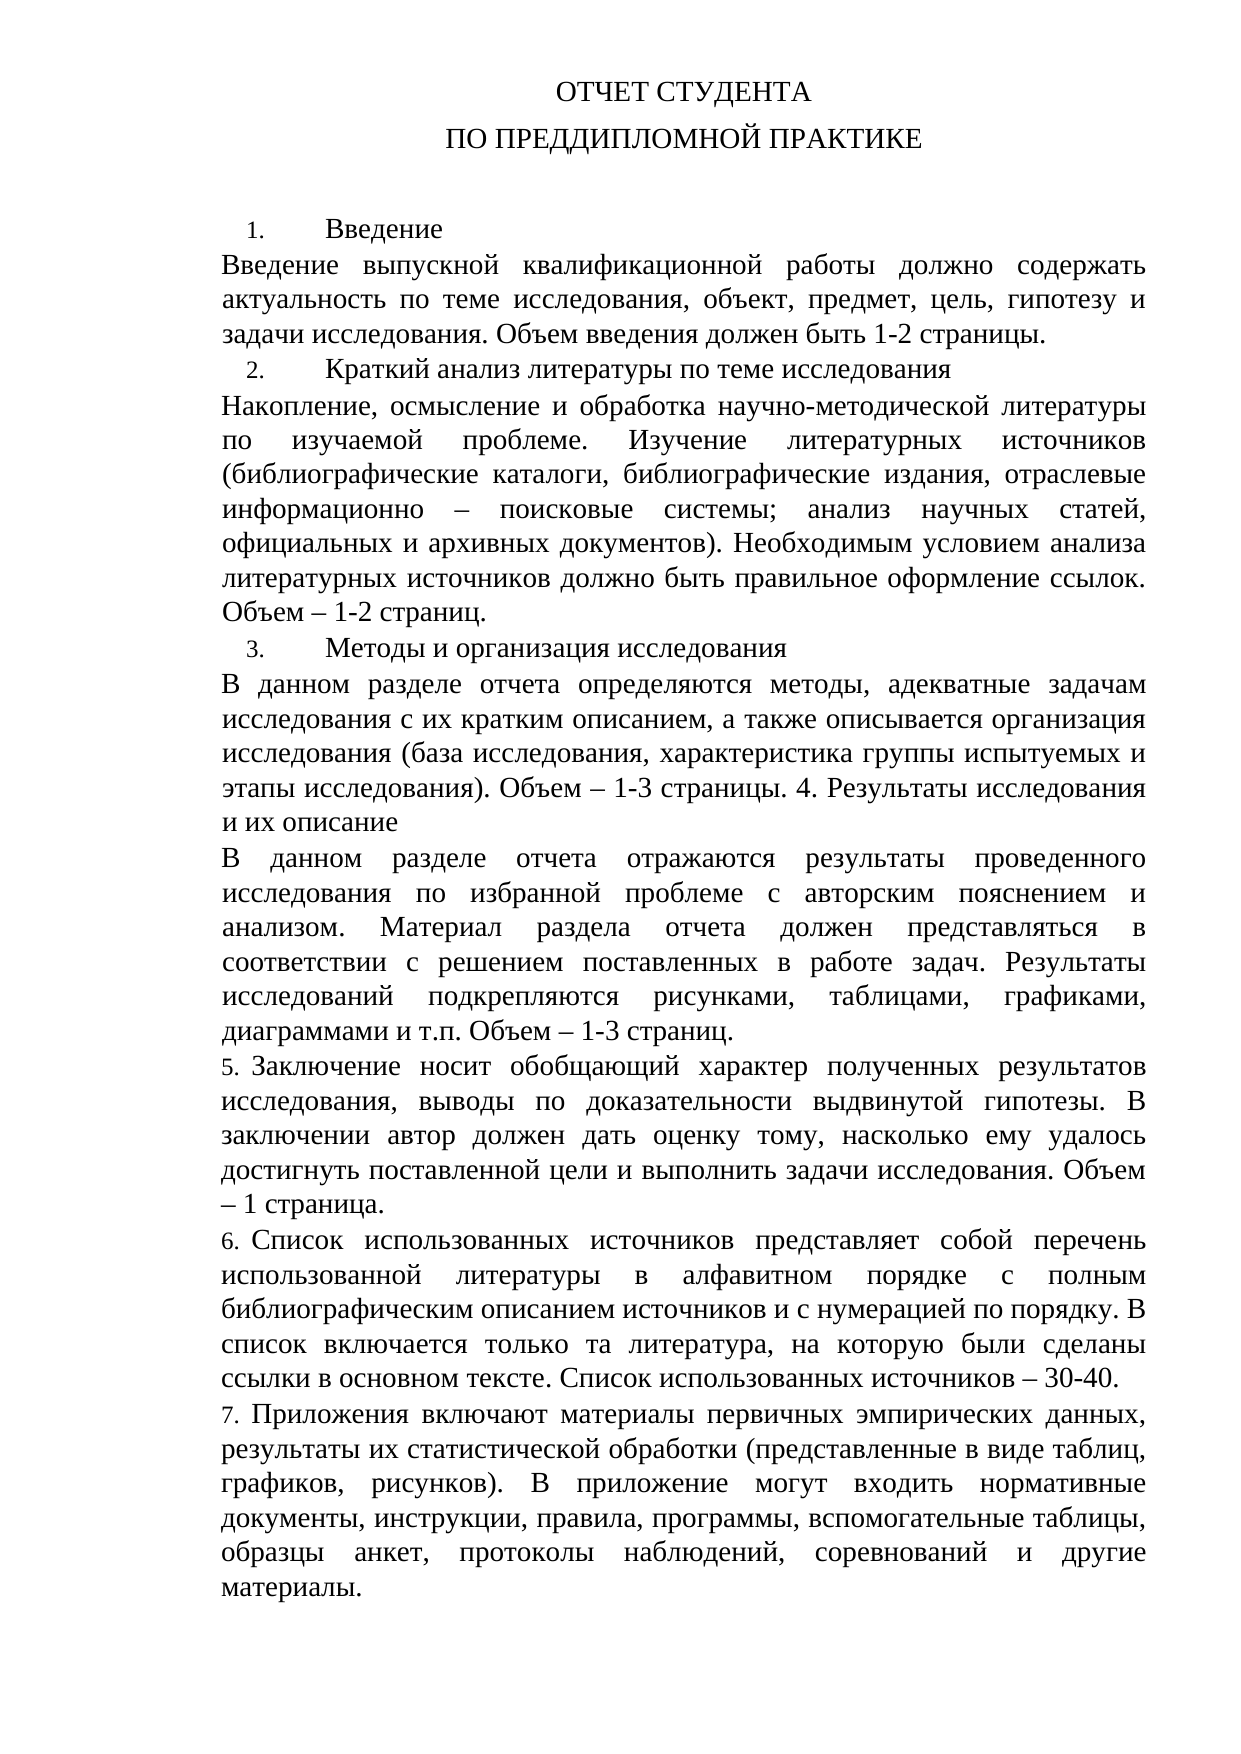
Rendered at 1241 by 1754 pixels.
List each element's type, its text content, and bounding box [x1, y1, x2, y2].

text ПО ПРЕДДИПЛОМНОЙ ПРАКТИКЕ [292, 121, 1076, 155]
text В данном разделе отчета отражаются результаты проведенного исследования по избранной проблеме с авторским пояснением и анализом. Материал раздела отчета должен представляться в соответствии с решением поставленных в работе задач. Результаты исследований подкрепляются рисунками, таблицами, графиками, диаграммами и т.п. Объем – 1-3 страниц. [221, 840, 1147, 1046]
text ОТЧЕТ СТУДЕНТА [292, 74, 1075, 107]
list Список использованных источников представляет собой перечень использованной литературы в алфавитном порядке с полным библиографическим описанием источников и с нумерацией по порядку. В список включается только та литература, на которую были сделаны ссылки в основном тексте. Список использованных источников – 30-40. [221, 1222, 1147, 1394]
list Методы и организация исследования [246, 630, 1147, 664]
text Накопление, осмысление и обработка научно-методической литературы по изучаемой проблеме. Изучение литературных источников (библиографические каталоги, библиографические издания, отраслевые информационно – поисковые системы; анализ научных статей, официальных и архивных документов). Необходимым условием анализа литературных источников должно быть правильное оформление ссылок. Объем – 1-2 страниц. [221, 388, 1147, 628]
list Приложения включают материалы первичных эмпирических данных, результаты их статистической обработки (представленные в виде таблиц, графиков, рисунков). В приложение могут входить нормативные документы, инструкции, правила, программы, вспомогательные таблицы, образцы анкет, протоколы наблюдений, соревнований и другие материалы. [221, 1396, 1147, 1602]
text В данном разделе отчета определяются методы, адекватные задачам исследования с их кратким описанием, а также описывается организация исследования (база исследования, характеристика группы испытуемых и этапы исследования). Объем – 1-3 страницы. 4. Результаты исследования и их описание [221, 666, 1147, 838]
list Краткий анализ литературы по теме исследования [246, 352, 1147, 385]
list Введение [246, 211, 1147, 244]
text Введение выпускной квалификационной работы должно содержать актуальность по теме исследования, объект, предмет, цель, гипотезу и задачи исследования. Объем введения должен быть 1-2 страницы. [221, 247, 1147, 349]
list Заключение носит обобщающий характер полученных результатов исследования, выводы по доказательности выдвинутой гипотезы. В заключении автор должен дать оценку тому, насколько ему удалось достигнуть поставленной цели и выполнить задачи исследования. Объем – 1 страница. [221, 1048, 1147, 1220]
